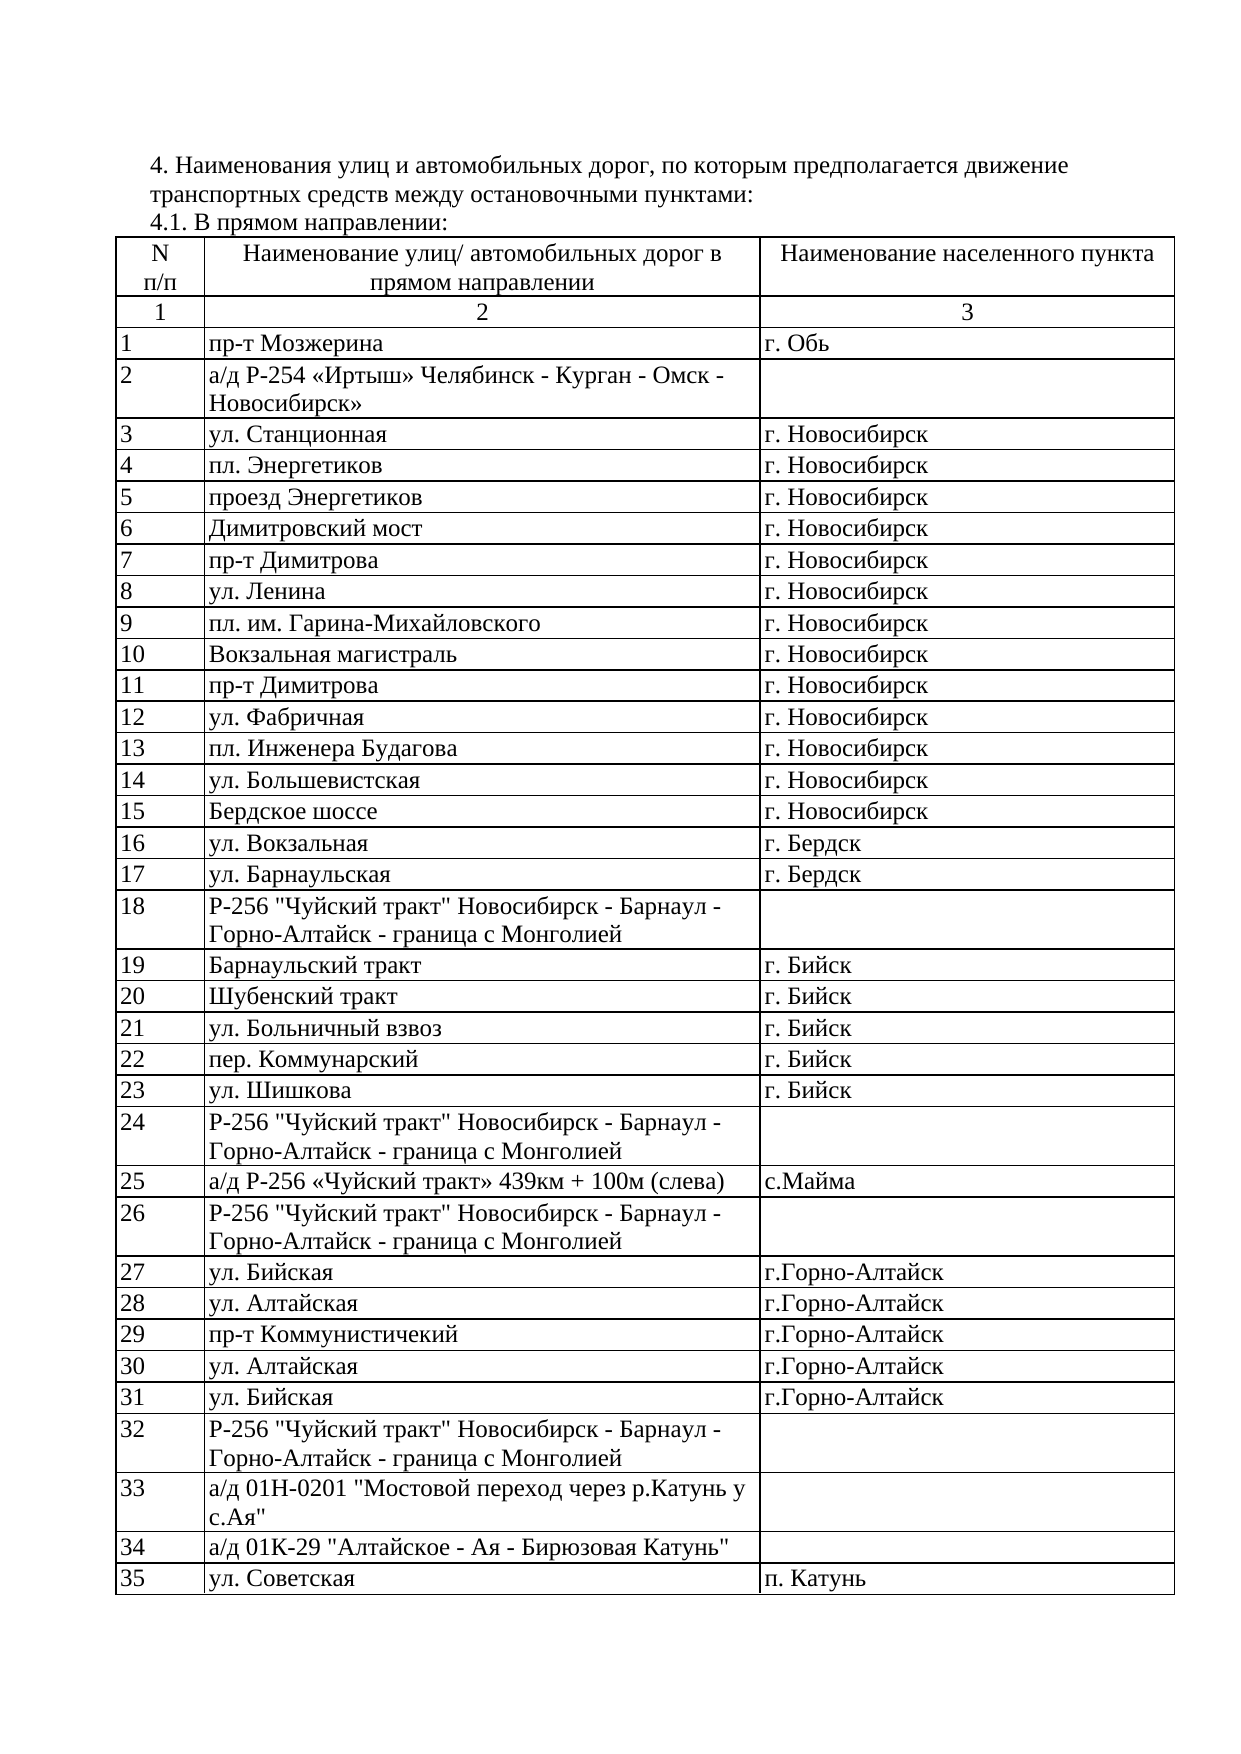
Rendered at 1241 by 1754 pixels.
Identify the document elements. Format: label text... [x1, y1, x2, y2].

table_cell Вокзальная магистраль [205, 639, 759, 669]
table_cell 17 [117, 859, 204, 889]
table_cell Шубенский тракт [205, 981, 759, 1011]
table_cell г.Горно-Алтайск [761, 1383, 1174, 1412]
table_cell ул. Ленина [205, 576, 759, 606]
table_cell ул. Алтайская [205, 1351, 759, 1381]
table_cell ул. Больничный взвоз [205, 1013, 759, 1043]
table_cell 5 [117, 482, 204, 512]
table_cell ул. Вокзальная [205, 828, 759, 858]
table_cell 29 [117, 1320, 204, 1349]
table_cell г. Бийск [761, 1013, 1174, 1043]
table_cell г. Новосибирск [761, 419, 1174, 449]
table_cell пр-т Коммунистичекий [205, 1320, 759, 1349]
table_cell г.Горно-Алтайск [761, 1288, 1174, 1318]
table_cell г. Новосибирск [761, 450, 1174, 480]
table_cell ул. Станционная [205, 419, 759, 449]
table_cell 27 [117, 1257, 204, 1287]
table_cell 34 [117, 1532, 204, 1562]
table_cell г. Новосибирск [761, 671, 1174, 700]
table_cell пр-т Димитрова [205, 545, 759, 574]
table_cell г. Бийск [761, 1044, 1174, 1074]
table_cell 2 [117, 360, 204, 417]
table_cell ул. Шишкова [205, 1076, 759, 1106]
table_cell г. Обь [761, 328, 1174, 358]
table_cell Р-256 "Чуйский тракт" Новосибирск - Барнаул - Горно-Алтайск - граница с Монголией [205, 1107, 759, 1164]
table_cell 1 [117, 328, 204, 358]
table_cell 4 [117, 450, 204, 480]
table_cell 3 [117, 419, 204, 449]
table_cell пл. Энергетиков [205, 450, 759, 480]
table_cell 9 [117, 608, 204, 637]
table_cell г. Новосибирск [761, 733, 1174, 763]
table_cell г. Бердск [761, 828, 1174, 858]
table_cell пер. Коммунарский [205, 1044, 759, 1074]
table_cell [761, 1198, 1174, 1255]
table_cell 35 [117, 1564, 204, 1593]
table_cell 32 [117, 1414, 204, 1471]
table_cell 11 [117, 671, 204, 700]
table_cell 16 [117, 828, 204, 858]
table_cell п. Катунь [761, 1564, 1174, 1593]
table_cell Бердское шоссе [205, 796, 759, 826]
table_cell 31 [117, 1383, 204, 1412]
table_cell 7 [117, 545, 204, 574]
table_cell 28 [117, 1288, 204, 1318]
table_cell 21 [117, 1013, 204, 1043]
table_cell 10 [117, 639, 204, 669]
table_cell 3 [761, 297, 1174, 327]
table_cell г.Горно-Алтайск [761, 1257, 1174, 1287]
table_cell 20 [117, 981, 204, 1011]
table_cell Р-256 "Чуйский тракт" Новосибирск - Барнаул - Горно-Алтайск - граница с Монголией [205, 891, 759, 948]
table_cell г. Новосибирск [761, 608, 1174, 637]
table_cell пл. им. Гарина-Михайловского [205, 608, 759, 637]
table_cell г. Бердск [761, 859, 1174, 889]
table_cell а/д 01Н-0201 "Мостовой переход через р.Катунь у с.Ая" [205, 1473, 759, 1531]
table_header Наименование улиц/ автомобильных дорог в прямом направлении [205, 238, 759, 295]
table_cell пр-т Мозжерина [205, 328, 759, 358]
table_cell 23 [117, 1076, 204, 1106]
table_cell г. Новосибирск [761, 576, 1174, 606]
table_cell ул. Бийская [205, 1257, 759, 1287]
table_cell ул. Большевистская [205, 765, 759, 795]
table_cell 14 [117, 765, 204, 795]
table_cell ул. Алтайская [205, 1288, 759, 1318]
table_cell г. Бийск [761, 981, 1174, 1011]
table_cell 12 [117, 702, 204, 732]
table_cell г. Новосибирск [761, 702, 1174, 732]
table_cell 33 [117, 1473, 204, 1531]
table_cell 18 [117, 891, 204, 948]
table_cell а/д Р-256 «Чуйский тракт» 439км + 100м (слева) [205, 1166, 759, 1196]
table_cell 13 [117, 733, 204, 763]
table_cell [761, 1532, 1174, 1562]
table_cell [761, 360, 1174, 417]
text 4. Наименования улиц и автомобильных дорог, по которым предполагается движение транспортных средств между остановочными пунктами: [150, 150, 1090, 207]
table_cell Р-256 "Чуйский тракт" Новосибирск - Барнаул - Горно-Алтайск - граница с Монголией [205, 1414, 759, 1471]
table_cell 30 [117, 1351, 204, 1381]
table_cell 24 [117, 1107, 204, 1164]
table_cell г.Горно-Алтайск [761, 1320, 1174, 1349]
table_cell [761, 1414, 1174, 1471]
table_cell г. Бийск [761, 1076, 1174, 1106]
text 4.1. В прямом направлении: [150, 207, 1090, 236]
table_cell Барнаульский тракт [205, 950, 759, 980]
table_cell Димитровский мост [205, 513, 759, 543]
table_cell пр-т Димитрова [205, 671, 759, 700]
table_cell 15 [117, 796, 204, 826]
table_cell ул. Барнаульская [205, 859, 759, 889]
table_cell 19 [117, 950, 204, 980]
table_cell а/д 01К-29 "Алтайское - Ая - Бирюзовая Катунь" [205, 1532, 759, 1562]
table_cell 1 [117, 297, 204, 327]
table_cell 25 [117, 1166, 204, 1196]
table_cell г. Новосибирск [761, 545, 1174, 574]
table_header Наименование населенного пункта [761, 238, 1174, 295]
table_cell 26 [117, 1198, 204, 1255]
table_cell [761, 891, 1174, 948]
table_cell Р-256 "Чуйский тракт" Новосибирск - Барнаул - Горно-Алтайск - граница с Монголией [205, 1198, 759, 1255]
table_cell г. Новосибирск [761, 639, 1174, 669]
table_cell ул. Бийская [205, 1383, 759, 1412]
table_cell г. Новосибирск [761, 482, 1174, 512]
table_cell ул. Фабричная [205, 702, 759, 732]
table_cell с.Майма [761, 1166, 1174, 1196]
table_cell 8 [117, 576, 204, 606]
table_cell 2 [205, 297, 759, 327]
table_cell пл. Инженера Будагова [205, 733, 759, 763]
table_cell [761, 1473, 1174, 1531]
table_cell а/д Р-254 «Иртыш» Челябинск - Курган - Омск - Новосибирск» [205, 360, 759, 417]
table_cell г.Горно-Алтайск [761, 1351, 1174, 1381]
table_cell [761, 1107, 1174, 1164]
table_header N п/п [117, 238, 204, 295]
table_cell проезд Энергетиков [205, 482, 759, 512]
table_cell 6 [117, 513, 204, 543]
table_cell ул. Советская [205, 1564, 759, 1593]
table_cell г. Бийск [761, 950, 1174, 980]
table_cell г. Новосибирск [761, 796, 1174, 826]
table_cell г. Новосибирск [761, 765, 1174, 795]
table_cell 22 [117, 1044, 204, 1074]
table_cell г. Новосибирск [761, 513, 1174, 543]
